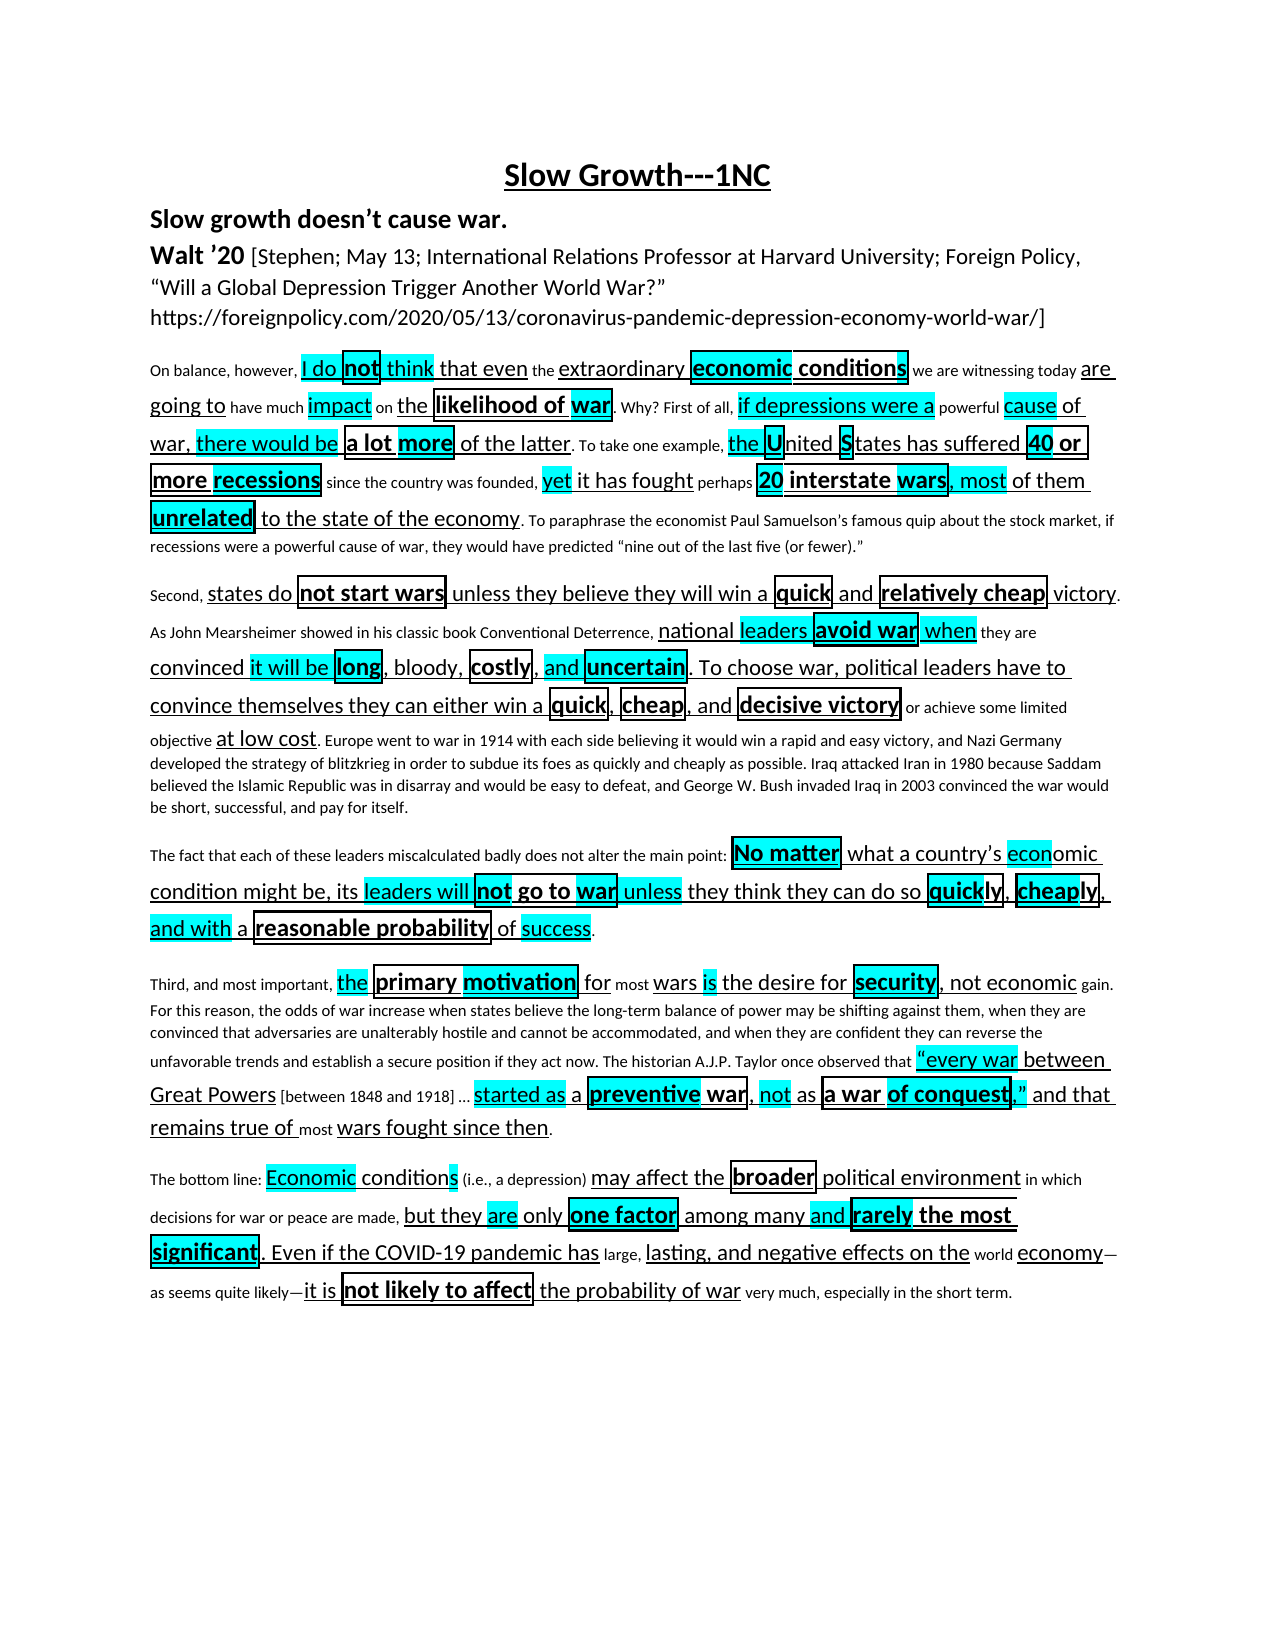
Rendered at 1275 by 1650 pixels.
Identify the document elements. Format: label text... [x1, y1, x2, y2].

text Second, states do not start wars unless they believe they will win a quick and relatively cheap victory. As John Mearsheimer showed in his classic book Conventional Deterrence, national leaders avoid war when they are convinced it will be long, bloody, costly, and uncertain. To choose war, political leaders have to convince themselves they can either win a quick, cheap, and decisive victory or achieve some limited objective at low cost. Europe went to war in 1914 with each side believing it would win a rapid and easy victory, and Nazi Germany developed the strategy of blitzkrieg in order to subdue its foes as quickly and cheaply as possible. Iraq attacked Iran in 1980 because Saddam believed the Islamic Republic was in disarray and would be easy to defeat, and George W. Bush invaded Iraq in 2003 convinced the war would be short, successful, and pay for itself. [150, 574, 1125, 817]
subtitle Slow growth doesn’t cause war. [150, 202, 1125, 235]
text Walt ’20 [Stephen; May 13; International Relations Professor at Harvard University; Foreign Policy, “Will a Global Depression Trigger Another World War?” https://foreignpolicy.com/2020/05/13/coronavirus-pandemic-depression-economy-world-war/] [150, 238, 1125, 331]
text Third, and most important, the primary motivation for most wars is the desire for security, not economic gain. For this reason, the odds of war increase when states believe the long-term balance of power may be shifting against them, when they are convinced that adversaries are unalterably hostile and cannot be accommodated, and when they are confident they can reverse the unfavorable trends and establish a secure position if they act now. The historian A.J.P. Taylor once observed that “every war between Great Powers [between 1848 and 1918] … started as a preventive war, not as a war of conquest,” and that remains true of most wars fought since then. [150, 964, 1125, 1141]
subtitle Slow Growth---1NC [150, 154, 1125, 195]
text The bottom line: Economic conditions (i.e., a depression) may affect the broader political environment in which decisions for war or peace are made, but they are only one factor among many and rarely the most significant. Even if the COVID-19 pandemic has large, lasting, and negative effects on the world economy—as seems quite likely—it is not likely to affect the probability of war very much, especially in the short term. [150, 1159, 1125, 1306]
text The fact that each of these leaders miscalculated badly does not alter the main point: No matter what a country’s economic condition might be, its leaders will not go to war unless they think they can do so quickly, cheaply, and with a reasonable probability of success. [150, 836, 1125, 945]
text On balance, however, I do not think that even the extraordinary economic conditions we are witnessing today are going to have much impact on the likelihood of war. Why? First of all, if depressions were a powerful cause of war, there would be a lot more of the latter. To take one example, the United States has suffered 40 or more recessions since the country was founded, yet it has fought perhaps 20 interstate wars, most of them unrelated to the state of the economy. To paraphrase the economist Paul Samuelson’s famous quip about the stock market, if recessions were a powerful cause of war, they would have predicted “nine out of the last five (or fewer).” [150, 350, 1125, 556]
